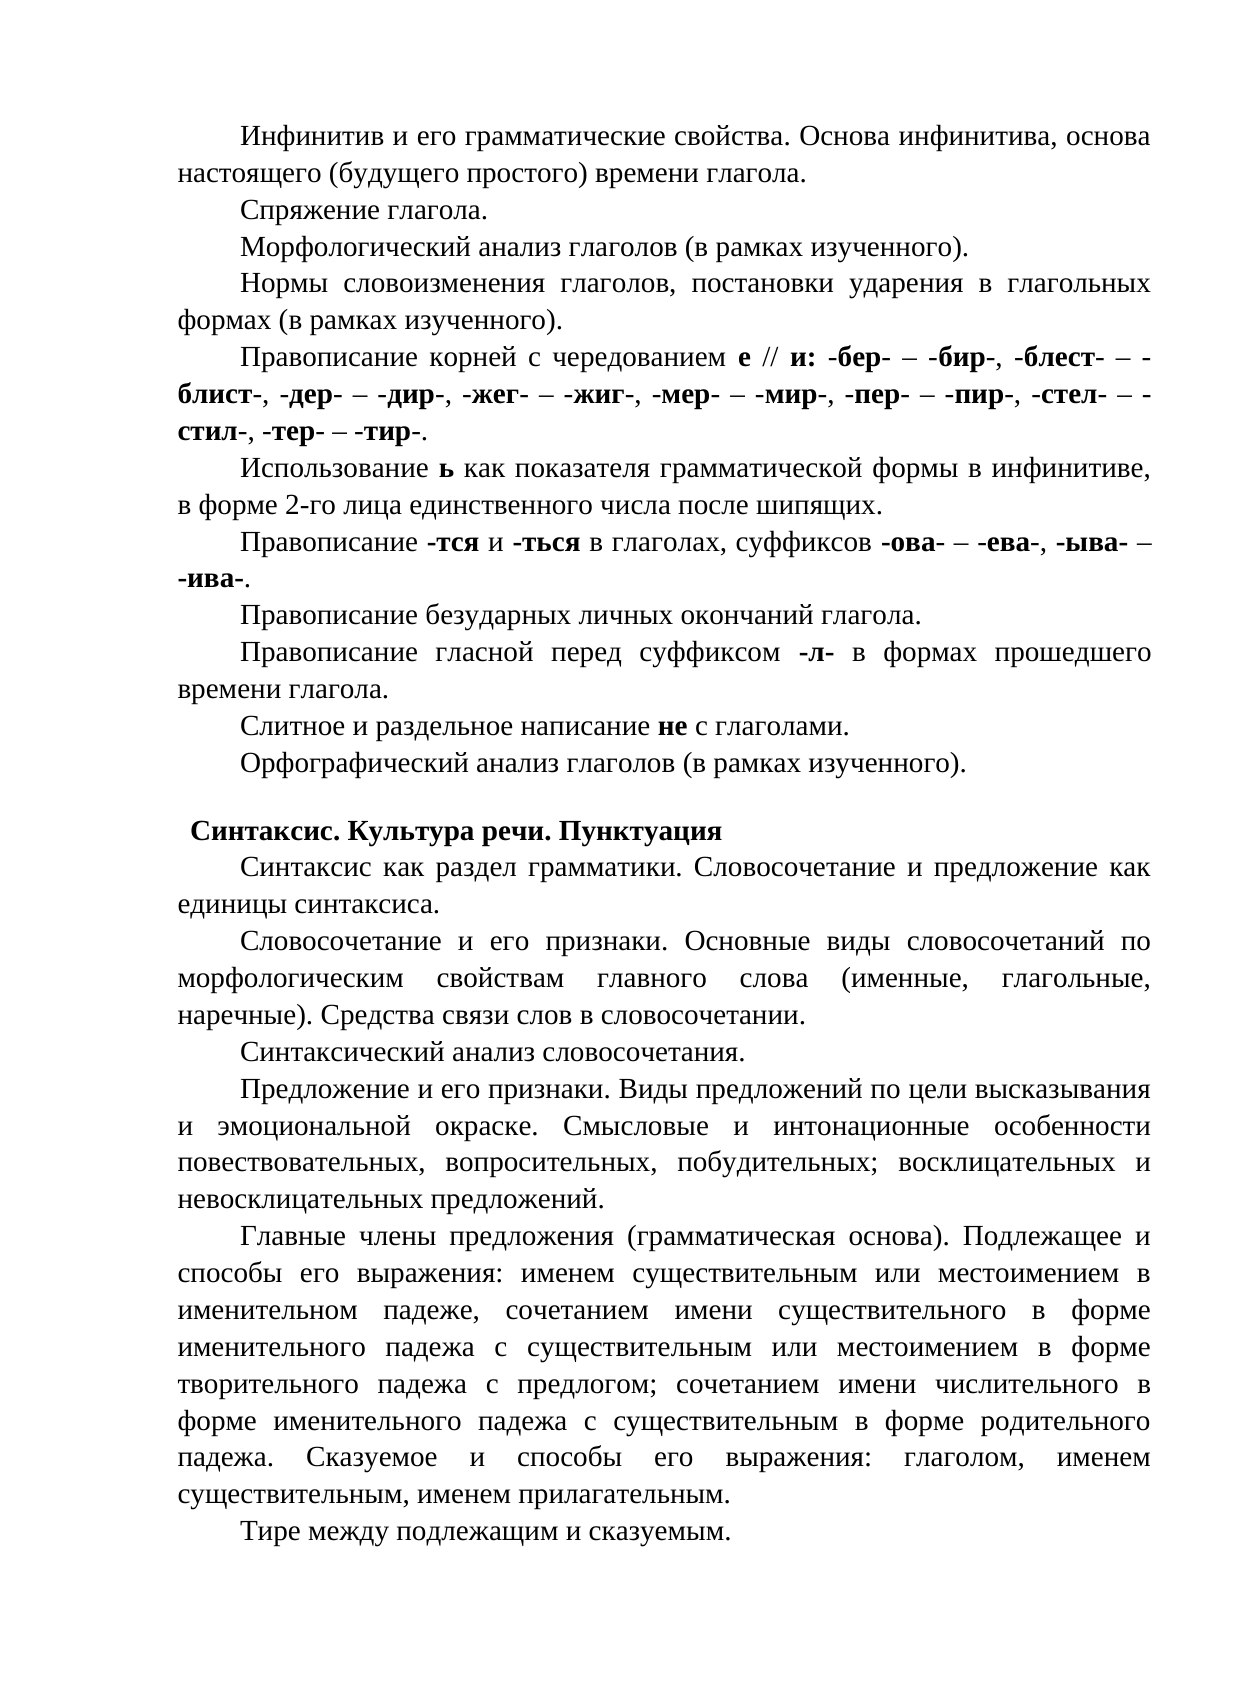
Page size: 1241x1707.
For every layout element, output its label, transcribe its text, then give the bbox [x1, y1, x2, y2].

text Правописание безударных личных окончаний глагола. [177, 597, 1152, 631]
text Предложение и его признаки. Виды предложений по цели высказывания и эмоциональной окраске. Смысловые и интонационные особенности повествовательных, вопросительных, побудительных; восклицательных и невосклицательных предложений. [177, 1071, 1152, 1215]
text Главные члены предложения (грамматическая основа). Подлежащее и способы его выражения: именем существительным или местоимением в именительном падеже, сочетанием имени существительного в форме именительного падежа с существительным или местоимением в форме творительного падежа с предлогом; сочетанием имени числительного в форме именительного падежа с существительным в форме родительного падежа. Сказуемое и способы его выражения: глаголом, именем существительным, именем прилагательным. [177, 1218, 1152, 1510]
text Тире между подлежащим и сказуемым. [177, 1513, 1152, 1547]
text Нормы словоизменения глаголов, постановки ударения в глагольных формах (в рамках изученного). [177, 266, 1152, 336]
text Синтаксический анализ словосочетания. [177, 1034, 1152, 1067]
text Использование ь как показателя грамматической формы в инфинитиве, в форме 2-го лица единственного числа после шипящих. [177, 450, 1152, 520]
text Синтаксис. Культура речи. Пунктуация [190, 813, 1152, 846]
text Правописание -тся и -ться в глаголах, суффиксов -ова- – -ева-, -ыва- – -ива-. [177, 524, 1152, 594]
text Спряжение глагола. [177, 192, 1152, 225]
text Слитное и раздельное написание не с глаголами. [177, 708, 1152, 742]
text Правописание гласной перед суффиксом -л- в формах прошедшего времени глагола. [177, 634, 1152, 705]
text Правописание корней с чередованием е // и: -бер- – -бир-, -блест- – -блист-, -дер- – -дир-, -жег- – -жиг-, -мер- – -мир-, -пер- – -пир-, -стел- – -стил-, -тер- – -тир-. [177, 339, 1152, 447]
text Орфографический анализ глаголов (в рамках изученного). [177, 745, 1152, 778]
text Синтаксис как раздел грамматики. Словосочетание и предложение как единицы синтаксиса. [177, 849, 1152, 920]
text Морфологический анализ глаголов (в рамках изученного). [177, 229, 1152, 262]
text Инфинитив и его грамматические свойства. Основа инфинитива, основа настоящего (будущего простого) времени глагола. [177, 118, 1152, 188]
text Словосочетание и его признаки. Основные виды словосочетаний по морфологическим свойствам главного слова (именные, глагольные, наречные). Средства связи слов в словосочетании. [177, 923, 1152, 1031]
